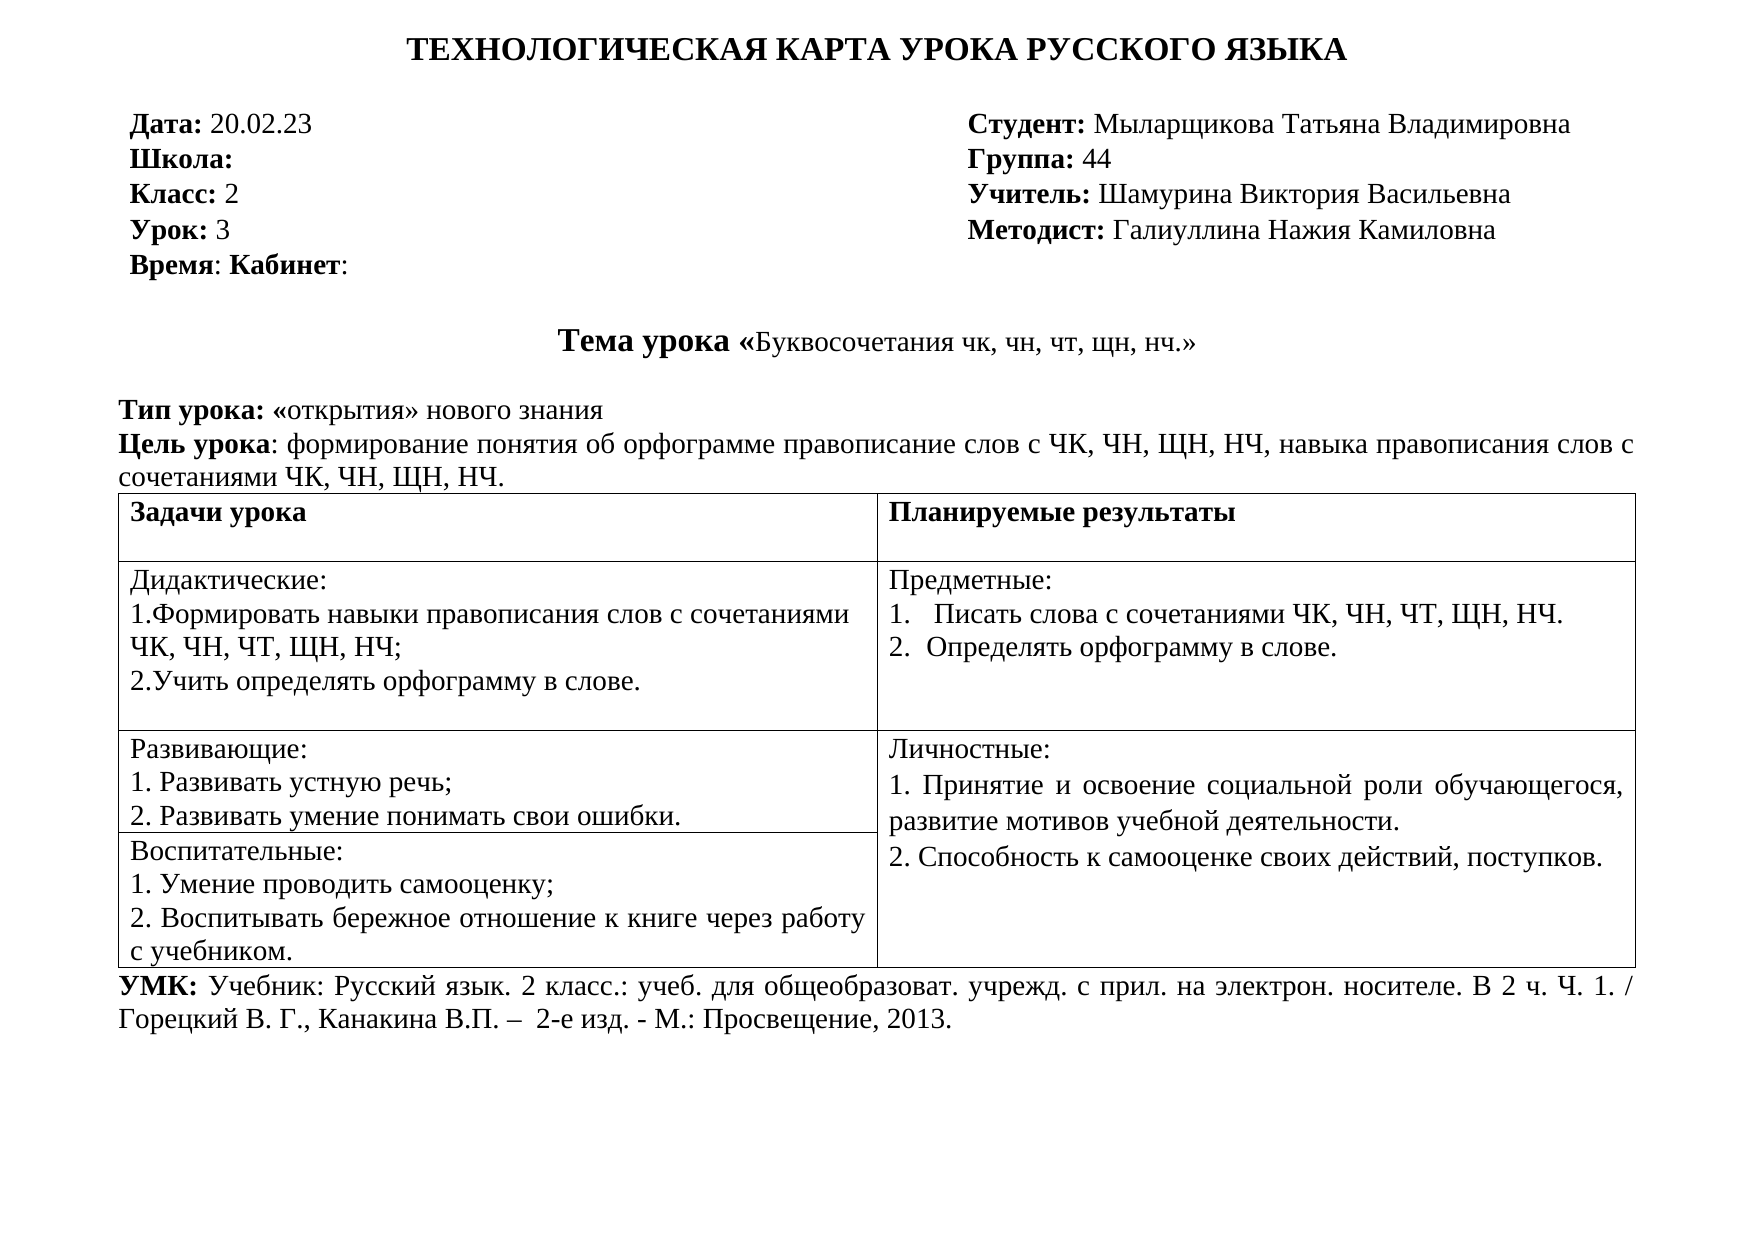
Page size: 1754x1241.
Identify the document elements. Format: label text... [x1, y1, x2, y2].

text УМК: Учебник: Русский язык. 2 класс.: учеб. для общеобразоват. учрежд. с прил. на электрон. носителе. В 2 ч. Ч. 1. / Горецкий В. Г., Канакина В.П. – 2-е изд. - М.: Просвещение, 2013. [118, 968, 1636, 1035]
table_header Планируемые результаты [878, 494, 1635, 561]
table_cell Воспитательные: 1. Умение проводить самооценку; 2. Воспитывать бережное отношение к книге через работу с учебником. [119, 833, 877, 967]
text Тип урока: «открытия» нового знания [118, 392, 1636, 426]
table_cell Дидактические: 1.Формировать навыки правописания слов с сочетаниями ЧК, ЧН, ЧТ, ЩН, НЧ; 2.Учить определять орфограмму в слове. [119, 562, 877, 730]
table_header Задачи урока [119, 494, 877, 561]
text Цель урока: формирование понятия об орфограмме правописание слов с ЧК, ЧН, ЩН, НЧ, навыка правописания слов с сочетаниями ЧК, ЧН, ЩН, НЧ. [118, 426, 1636, 493]
text ТЕХНОЛОГИЧЕСКАЯ КАРТА УРОКА РУССКОГО ЯЗЫКА [118, 29, 1636, 68]
text Тема урока «Буквосочетания чк, чн, чт, щн, нч.» [118, 321, 1636, 359]
table_cell Развивающие: 1. Развивать устную речь; 2. Развивать умение понимать свои ошибки. [119, 731, 877, 832]
table_cell Предметные: Писать слова с сочетаниями ЧК, ЧН, ЧТ, ЩН, НЧ. Определять орфограмму в слове. [878, 562, 1635, 730]
table_cell Личностные: 1. Принятие и освоение социальной роли обучающегося, развитие мотивов учебной деятельности. 2. Способность к самооценке своих действий, поступков. [878, 731, 1635, 967]
table_header Дата: 20.02.23 Школа: Класс: 2 Урок: 3 Время: Кабинет: [118, 106, 956, 282]
table_header Студент: Мыларщикова Татьяна Владимировна Группа: 44 Учитель: Шамурина Виктория Васильевна Методист: Галиуллина Нажия Камиловна [956, 106, 1680, 282]
